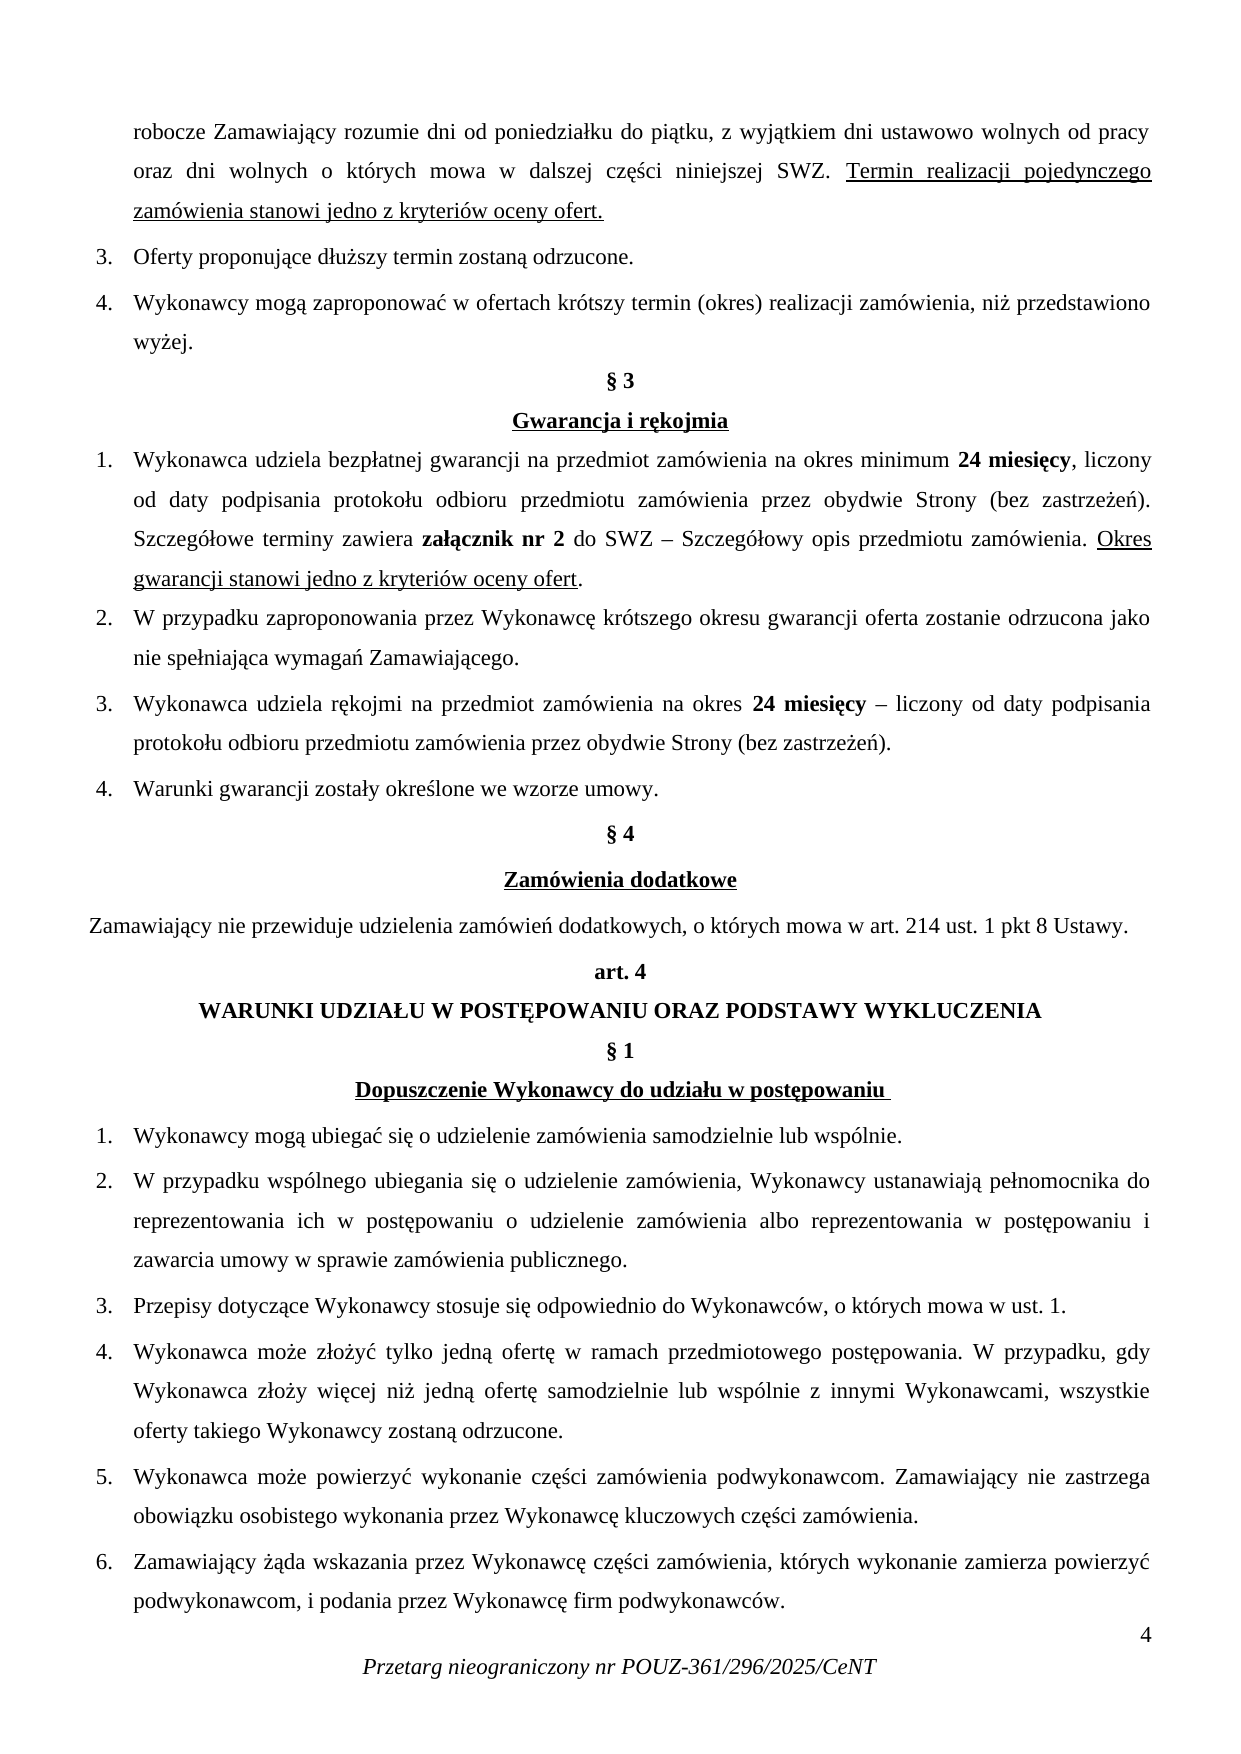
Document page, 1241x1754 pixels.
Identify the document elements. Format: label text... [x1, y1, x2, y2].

text art. 4 [89, 958, 1152, 984]
list Warunki gwarancji zostały określone we wzorze umowy. [96, 775, 1152, 801]
text Gwarancja i rękojmia [89, 407, 1152, 433]
list Zamawiający żąda wskazania przez Wykonawcę części zamówienia, których wykonanie zamierza powierzyć podwykonawcom, i podania przez Wykonawcę firm podwykonawców. [96, 1548, 1152, 1614]
list Oferty proponujące dłuższy termin zostaną odrzucone. [96, 243, 1152, 269]
list Przepisy dotyczące Wykonawcy stosuje się odpowiednio do Wykonawców, o których mowa w ust. 1. [96, 1292, 1152, 1319]
list W przypadku zaproponowania przez Wykonawcę krótszego okresu gwarancji oferta zostanie odrzucona jako nie spełniająca wymagań Zamawiającego. [96, 604, 1152, 670]
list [96, 118, 1152, 223]
list Wykonawca może złożyć tylko jedną ofertę w ramach przedmiotowego postępowania. W przypadku, gdy Wykonawca złoży więcej niż jedną ofertę samodzielnie lub wspólnie z innymi Wykonawcami, wszystkie oferty takiego Wykonawcy zostaną odrzucone. [96, 1338, 1152, 1443]
list Wykonawcy mogą ubiegać się o udzielenie zamówienia samodzielnie lub wspólnie. [96, 1122, 1152, 1148]
text Zamawiający nie przewiduje udzielenia zamówień dodatkowych, o których mowa w art. 214 ust. 1 pkt 8 Ustawy. [89, 912, 1152, 938]
text Zamówienia dodatkowe [89, 866, 1152, 893]
text § 4 [89, 821, 1152, 847]
list W przypadku wspólnego ubiegania się o udzielenie zamówienia, Wykonawcy ustanawiają pełnomocnika do reprezentowania ich w postępowaniu o udzielenie zamówienia albo reprezentowania w postępowaniu i zawarcia umowy w sprawie zamówienia publicznego. [96, 1168, 1152, 1273]
list Wykonawca może powierzyć wykonanie części zamówienia podwykonawcom. Zamawiający nie zastrzega obowiązku osobistego wykonania przez Wykonawcę kluczowych części zamówienia. [96, 1463, 1152, 1528]
list Wykonawca udziela bezpłatnej gwarancji na przedmiot zamówienia na okres minimum 24 miesięcy, liczony od daty podpisania protokołu odbioru przedmiotu zamówienia przez obydwie Strony (bez zastrzeżeń). Szczegółowe terminy zawiera załącznik nr 2 do SWZ – Szczegółowy opis przedmiotu zamówienia. Okres gwarancji stanowi jedno z kryteriów oceny ofert. [96, 446, 1152, 591]
list Wykonawca udziela rękojmi na przedmiot zamówienia na okres 24 miesięcy – liczony od daty podpisania protokołu odbioru przedmiotu zamówienia przez obydwie Strony (bez zastrzeżeń). [96, 689, 1152, 755]
text § 1 [89, 1037, 1152, 1063]
text WARUNKI UDZIAŁU W POSTĘPOWANIU ORAZ PODSTAWY WYKLUCZENIA [89, 997, 1152, 1023]
text § 3 [89, 367, 1152, 394]
text Dopuszczenie Wykonawcy do udziału w postępowaniu [89, 1076, 1152, 1102]
list Wykonawcy mogą zaproponować w ofertach krótszy termin (okres) realizacji zamówienia, niż przedstawiono wyżej. [96, 288, 1152, 354]
